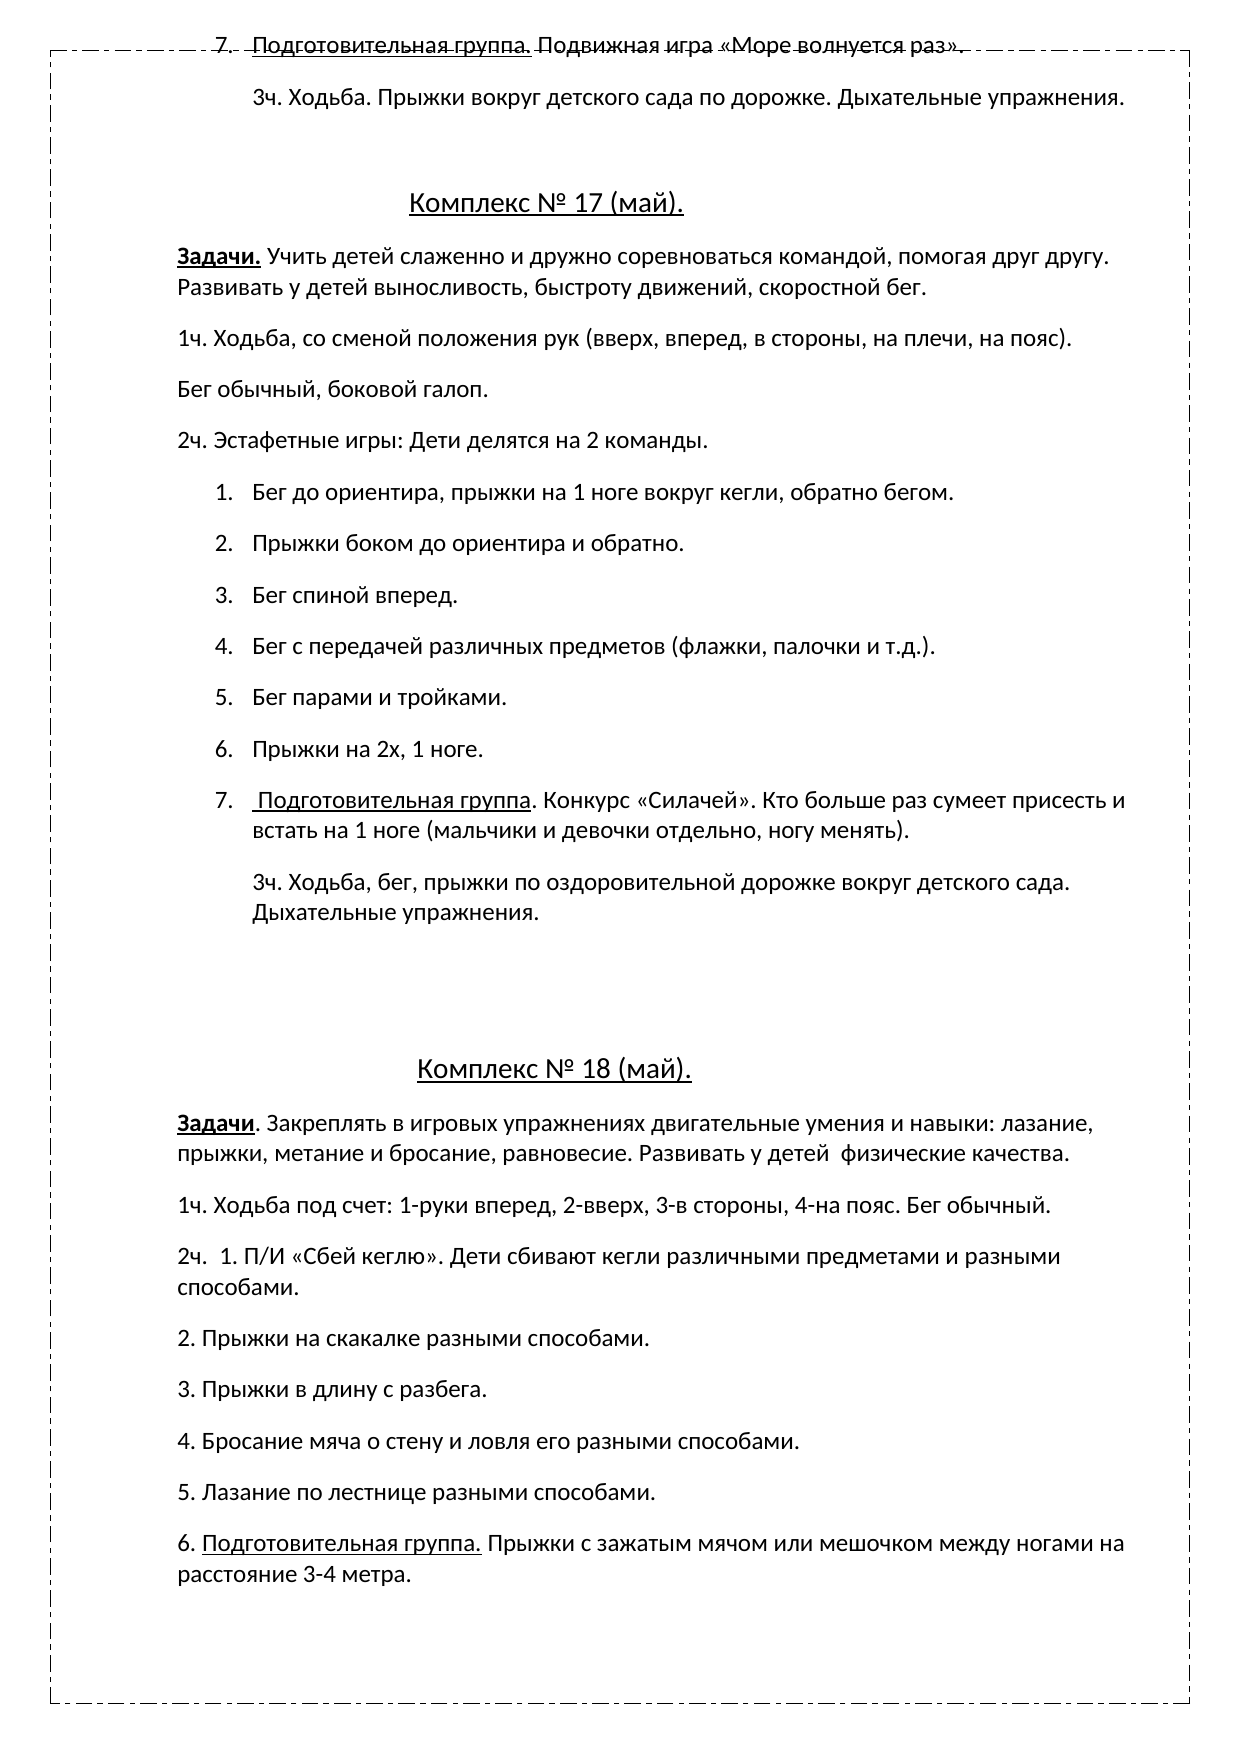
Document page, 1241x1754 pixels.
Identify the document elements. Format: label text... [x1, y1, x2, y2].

text Задачи. Закреплять в игровых упражнениях двигательные умения и навыки: лазание, прыжки, метание и бросание, равновесие. Развивать у детей физические качества. [177, 1107, 1181, 1168]
text Комплекс № 18 (май). [252, 1051, 1181, 1086]
text 3ч. Ходьба. Прыжки вокруг детского сада по дорожке. Дыхательные упражнения. [252, 81, 1181, 111]
text 2ч. Эстафетные игры: Дети делятся на 2 команды. [177, 425, 1181, 455]
text 1ч. Ходьба под счет: 1-руки вперед, 2-вверх, 3-в стороны, 4-на пояс. Бег обычный. [177, 1189, 1181, 1219]
list Подготовительная группа. Конкурс «Силачей». Кто больше раз сумеет присесть и встать на 1 ноге (мальчики и девочки отдельно, ногу менять). [214, 784, 1181, 845]
list Прыжки на 2х, 1 ноге. [214, 733, 1181, 763]
text 2ч. 1. П/И «Сбей кеглю». Дети сбивают кегли различными предметами и разными способами. [177, 1240, 1181, 1301]
list Бег с передачей различных предметов (флажки, палочки и т.д.). [214, 630, 1181, 661]
text 1ч. Ходьба, со сменой положения рук (вверх, вперед, в стороны, на плечи, на пояс). [177, 322, 1181, 352]
list Прыжки боком до ориентира и обратно. [214, 527, 1181, 558]
list Бег парами и тройками. [214, 681, 1181, 712]
text Бег обычный, боковой галоп. [177, 373, 1181, 404]
text 6. Подготовительная группа. Прыжки с зажатым мячом или мешочком между ногами на расстояние 3-4 метра. [177, 1528, 1181, 1589]
list Бег спиной вперед. [214, 579, 1181, 609]
text Комплекс № 17 (май). [177, 184, 1181, 219]
list Бег до ориентира, прыжки на 1 ноге вокруг кегли, обратно бегом. [214, 476, 1181, 507]
list Подготовительная группа. Подвижная игра «Море волнуется раз». [214, 29, 1181, 60]
text 2. Прыжки на скакалке разными способами. [177, 1322, 1181, 1353]
text Задачи. Учить детей слаженно и дружно соревноваться командой, помогая друг другу. Развивать у детей выносливость, быстроту движений, скоростной бег. [177, 240, 1181, 301]
text 3. Прыжки в длину с разбега. [177, 1373, 1181, 1404]
text 5. Лазание по лестнице разными способами. [177, 1476, 1181, 1507]
text 3ч. Ходьба, бег, прыжки по оздоровительной дорожке вокруг детского сада. Дыхательные упражнения. [252, 866, 1181, 927]
text 4. Бросание мяча о стену и ловля его разными способами. [177, 1425, 1181, 1455]
